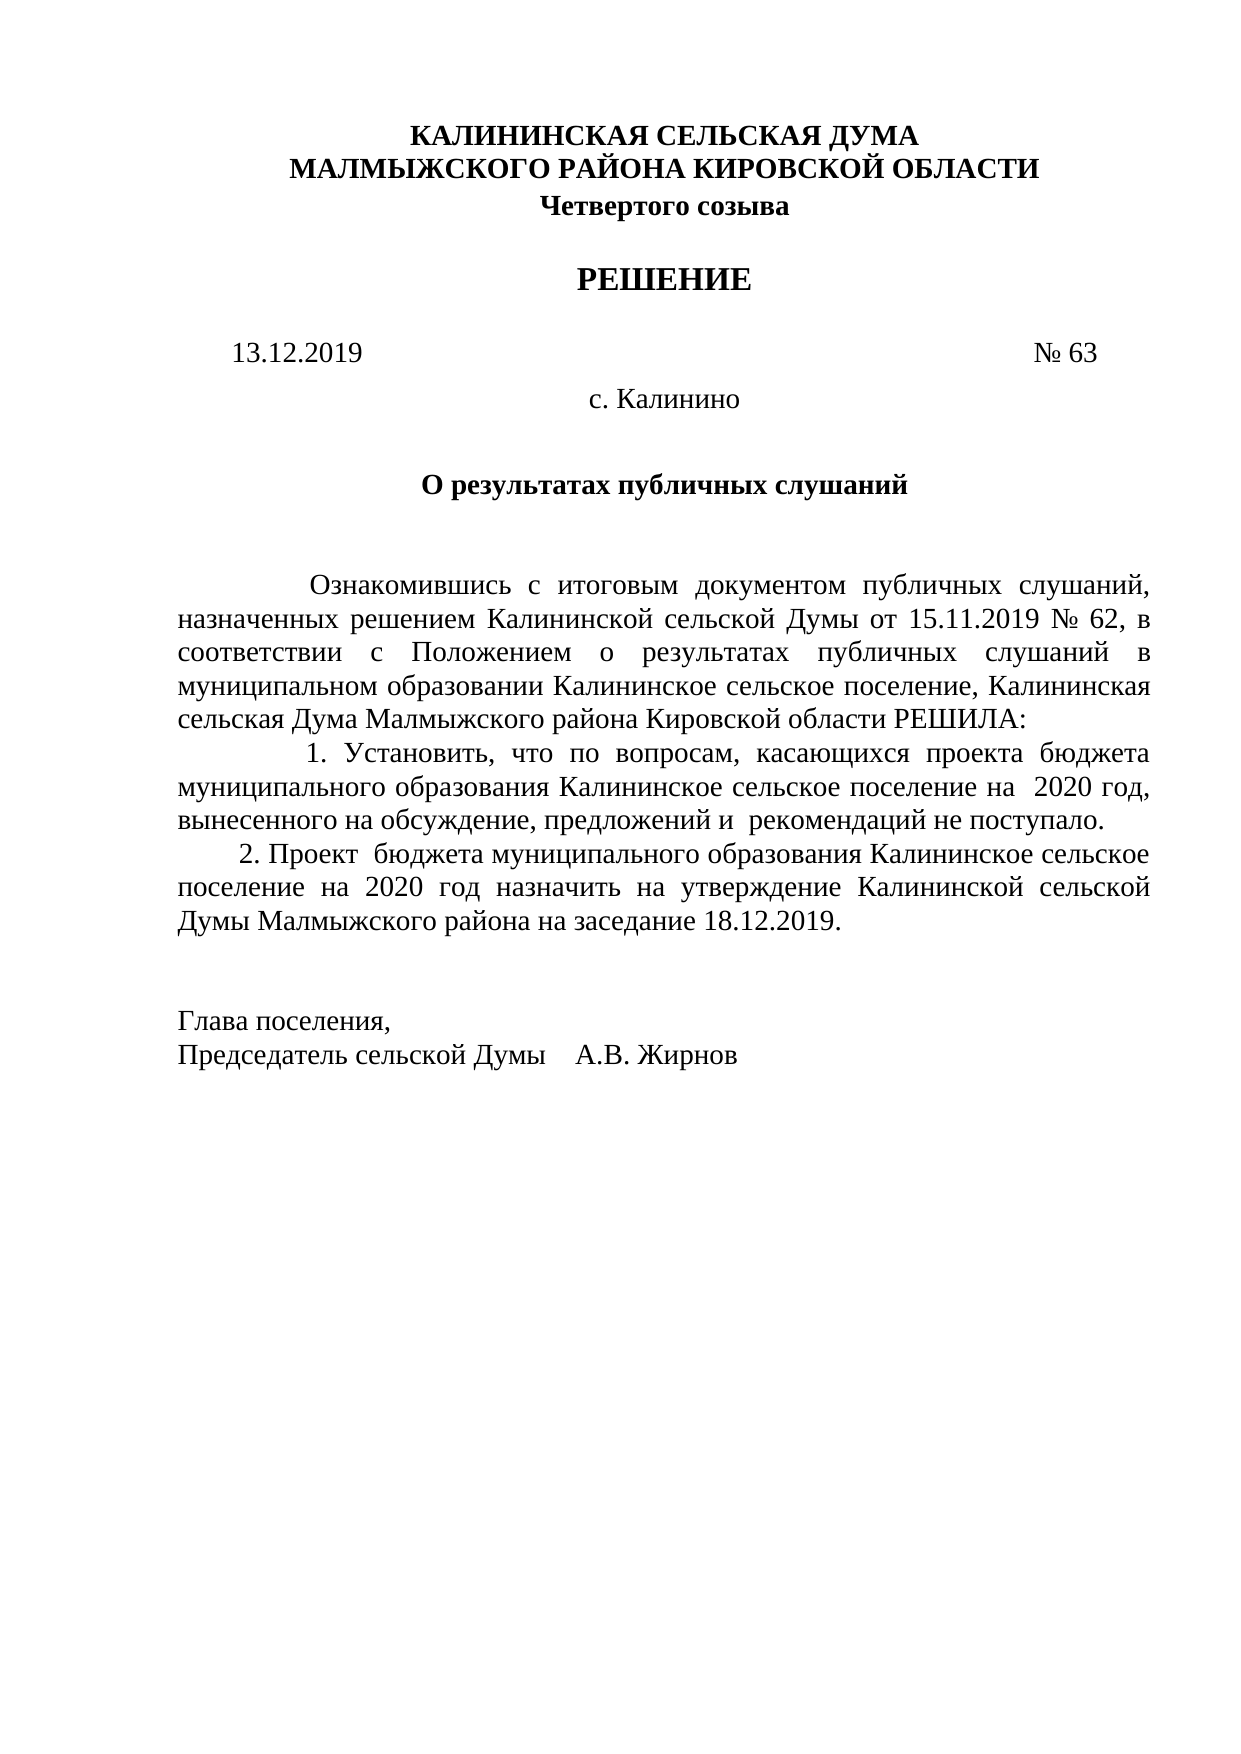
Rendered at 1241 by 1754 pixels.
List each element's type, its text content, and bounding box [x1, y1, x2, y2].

text Четвертого созыва [177, 185, 1152, 223]
text МАЛМЫЖСКОГО РАЙОНА КИРОВСКОЙ ОБЛАСТИ [177, 152, 1152, 185]
text РЕШЕНИЕ [177, 260, 1152, 298]
text КАЛИНИНСКАЯ СЕЛЬСКАЯ ДУМА [177, 118, 1152, 152]
text с. Калинино [177, 369, 1152, 419]
text Глава поселения, [177, 1003, 1152, 1037]
text Председатель сельской Думы А.В. Жирнов [177, 1037, 1152, 1071]
text 2. Проект бюджета муниципального образования Калининское сельское поселение на 2020 год назначить на утверждение Калининской сельской Думы Малмыжского района на заседание 18.12.2019. [177, 836, 1152, 936]
text 1. Установить, что по вопросам, касающихся проекта бюджета муниципального образования Калининское сельское поселение на 2020 год, вынесенного на обсуждение, предложений и рекомендаций не поступало. [177, 735, 1152, 836]
text О результатах публичных слушаний [177, 467, 1152, 500]
text Ознакомившись с итоговым документом публичных слушаний, назначенных решением Калининской сельской Думы от 15.11.2019 № 62, в соответствии с Положением о результатах публичных слушаний в муниципальном образовании Калининское сельское поселение, Калининская сельская Дума Малмыжского района Кировской области РЕШИЛА: [177, 567, 1152, 735]
text 13.12.2019 № 63 [177, 335, 1152, 369]
